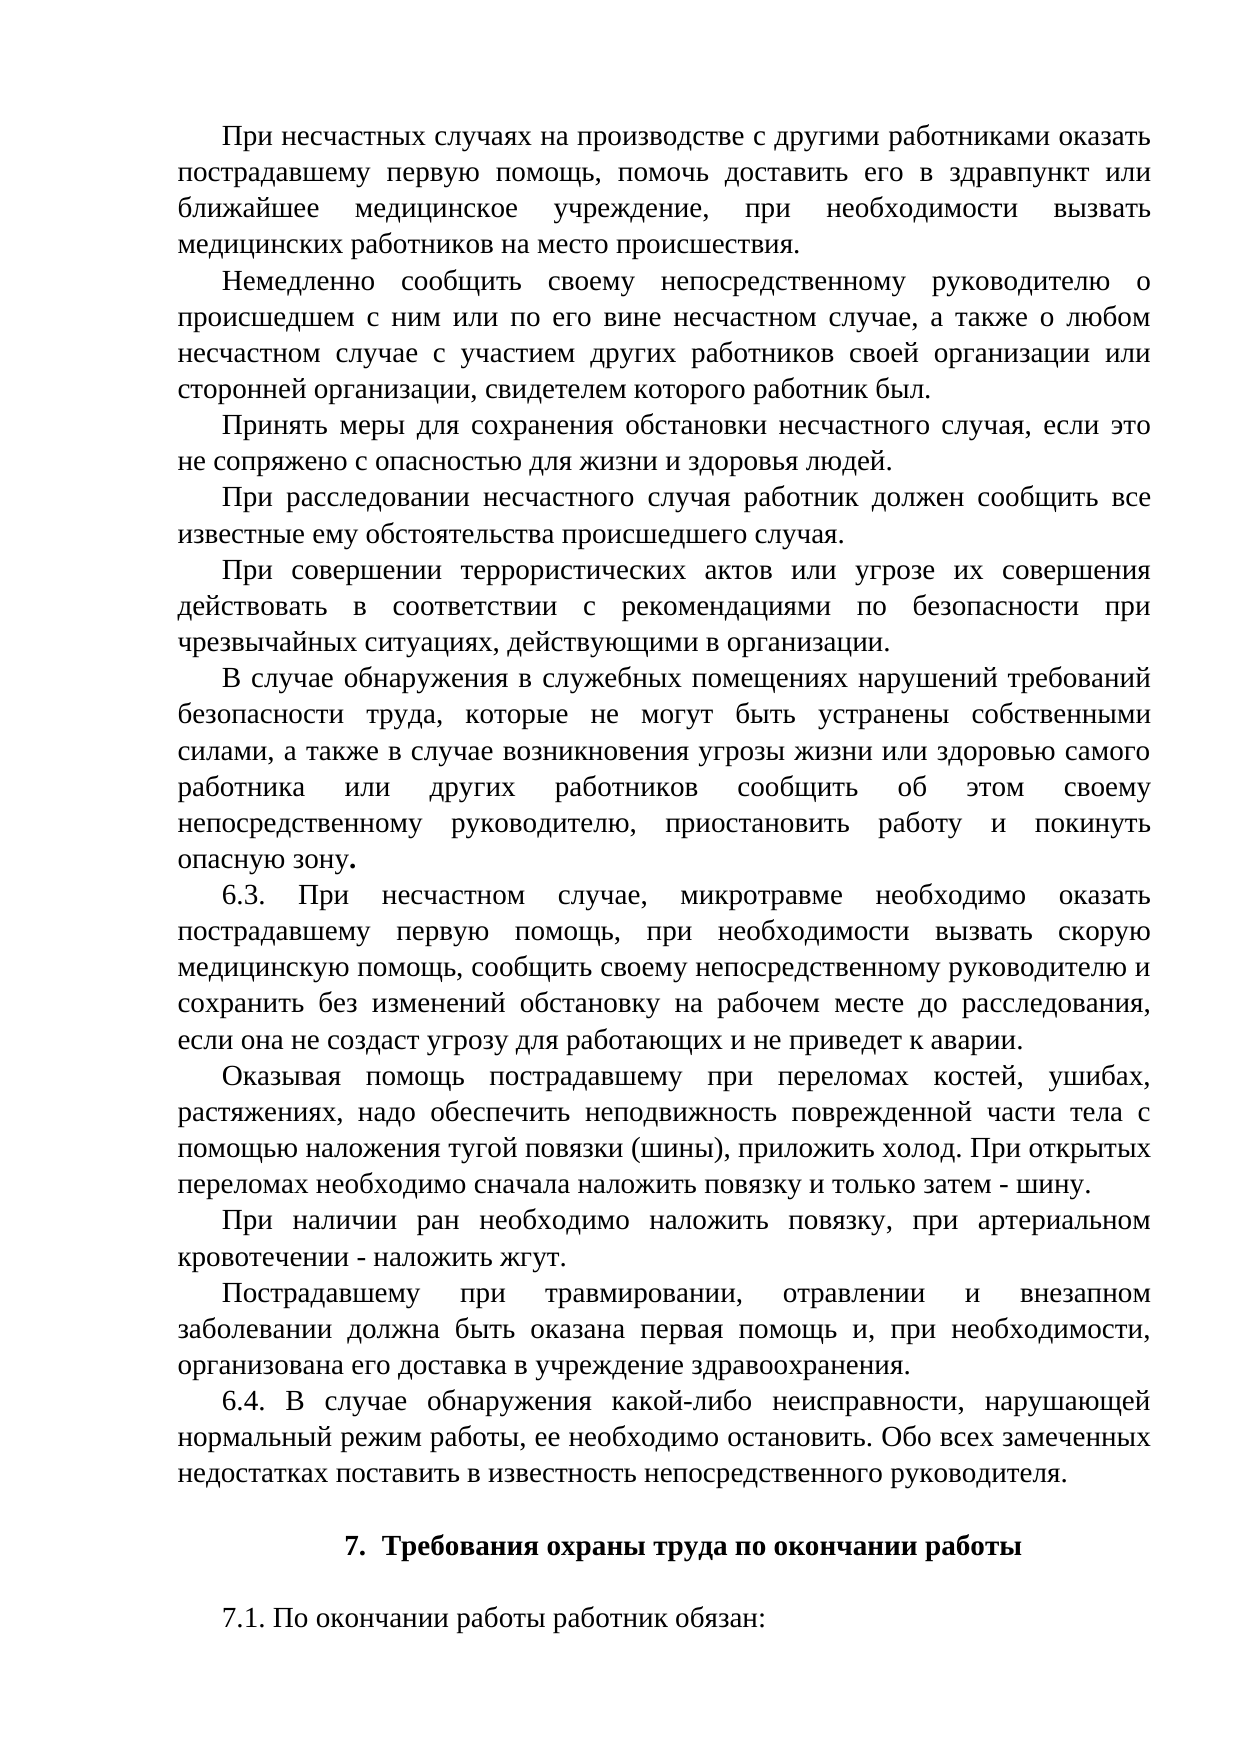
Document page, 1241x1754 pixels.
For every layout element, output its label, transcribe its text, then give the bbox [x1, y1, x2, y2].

text Принять меры для сохранения обстановки несчастного случая, если это не сопряжено с опасностью для жизни и здоровья людей. [177, 407, 1152, 477]
text Оказывая помощь пострадавшему при переломах костей, ушибах, растяжениях, надо обеспечить неподвижность поврежденной части тела с помощью наложения тугой повязки (шины), приложить холод. При открытых переломах необходимо сначала наложить повязку и только затем - шину. [177, 1058, 1152, 1200]
text Немедленно сообщить своему непосредственному руководителю о происшедшем с ним или по его вине несчастном случае, а также о любом несчастном случае с участием других работников своей организации или сторонней организации, свидетелем которого работник был. [177, 263, 1152, 405]
text При расследовании несчастного случая работник должен сообщить все известные ему обстоятельства происшедшего случая. [177, 479, 1152, 549]
list 7.1. По окончании работы работник обязан: [177, 1600, 1152, 1634]
text 6.4. В случае обнаружения какой-либо неисправности, нарушающей нормальный режим работы, ее необходимо остановить. Обо всех замеченных недостатках поставить в известность непосредственного руководителя. [177, 1383, 1152, 1489]
text При наличии ран необходимо наложить повязку, при артериальном кровотечении - наложить жгут. [177, 1202, 1152, 1272]
text Пострадавшему при травмировании, отравлении и внезапном заболевании должна быть оказана первая помощь и, при необходимости, организована его доставка в учреждение здравоохранения. [177, 1275, 1152, 1381]
list Требования охраны труда по окончании работы [215, 1528, 1152, 1561]
text При несчастных случаях на производстве с другими работниками оказать пострадавшему первую помощь, помочь доставить его в здравпункт или ближайшее медицинское учреждение, при необходимости вызвать медицинских работников на место происшествия. [177, 118, 1152, 260]
text 6.3. При несчастном случае, микротравме необходимо оказать пострадавшему первую помощь, при необходимости вызвать скорую медицинскую помощь, сообщить своему непосредственному руководителю и сохранить без изменений обстановку на рабочем месте до расследования, если она не создаст угрозу для работающих и не приведет к аварии. [177, 877, 1152, 1055]
text При совершении террористических актов или угрозе их совершения действовать в соответствии с рекомендациями по безопасности при чрезвычайных ситуациях, действующими в организации. [177, 552, 1152, 658]
text В случае обнаружения в служебных помещениях нарушений требований безопасности труда, которые не могут быть устранены собственными силами, а также в случае возникновения угрозы жизни или здоровью самого работника или других работников сообщить об этом своему непосредственному руководителю, приостановить работу и покинуть опасную зону. [177, 660, 1152, 874]
